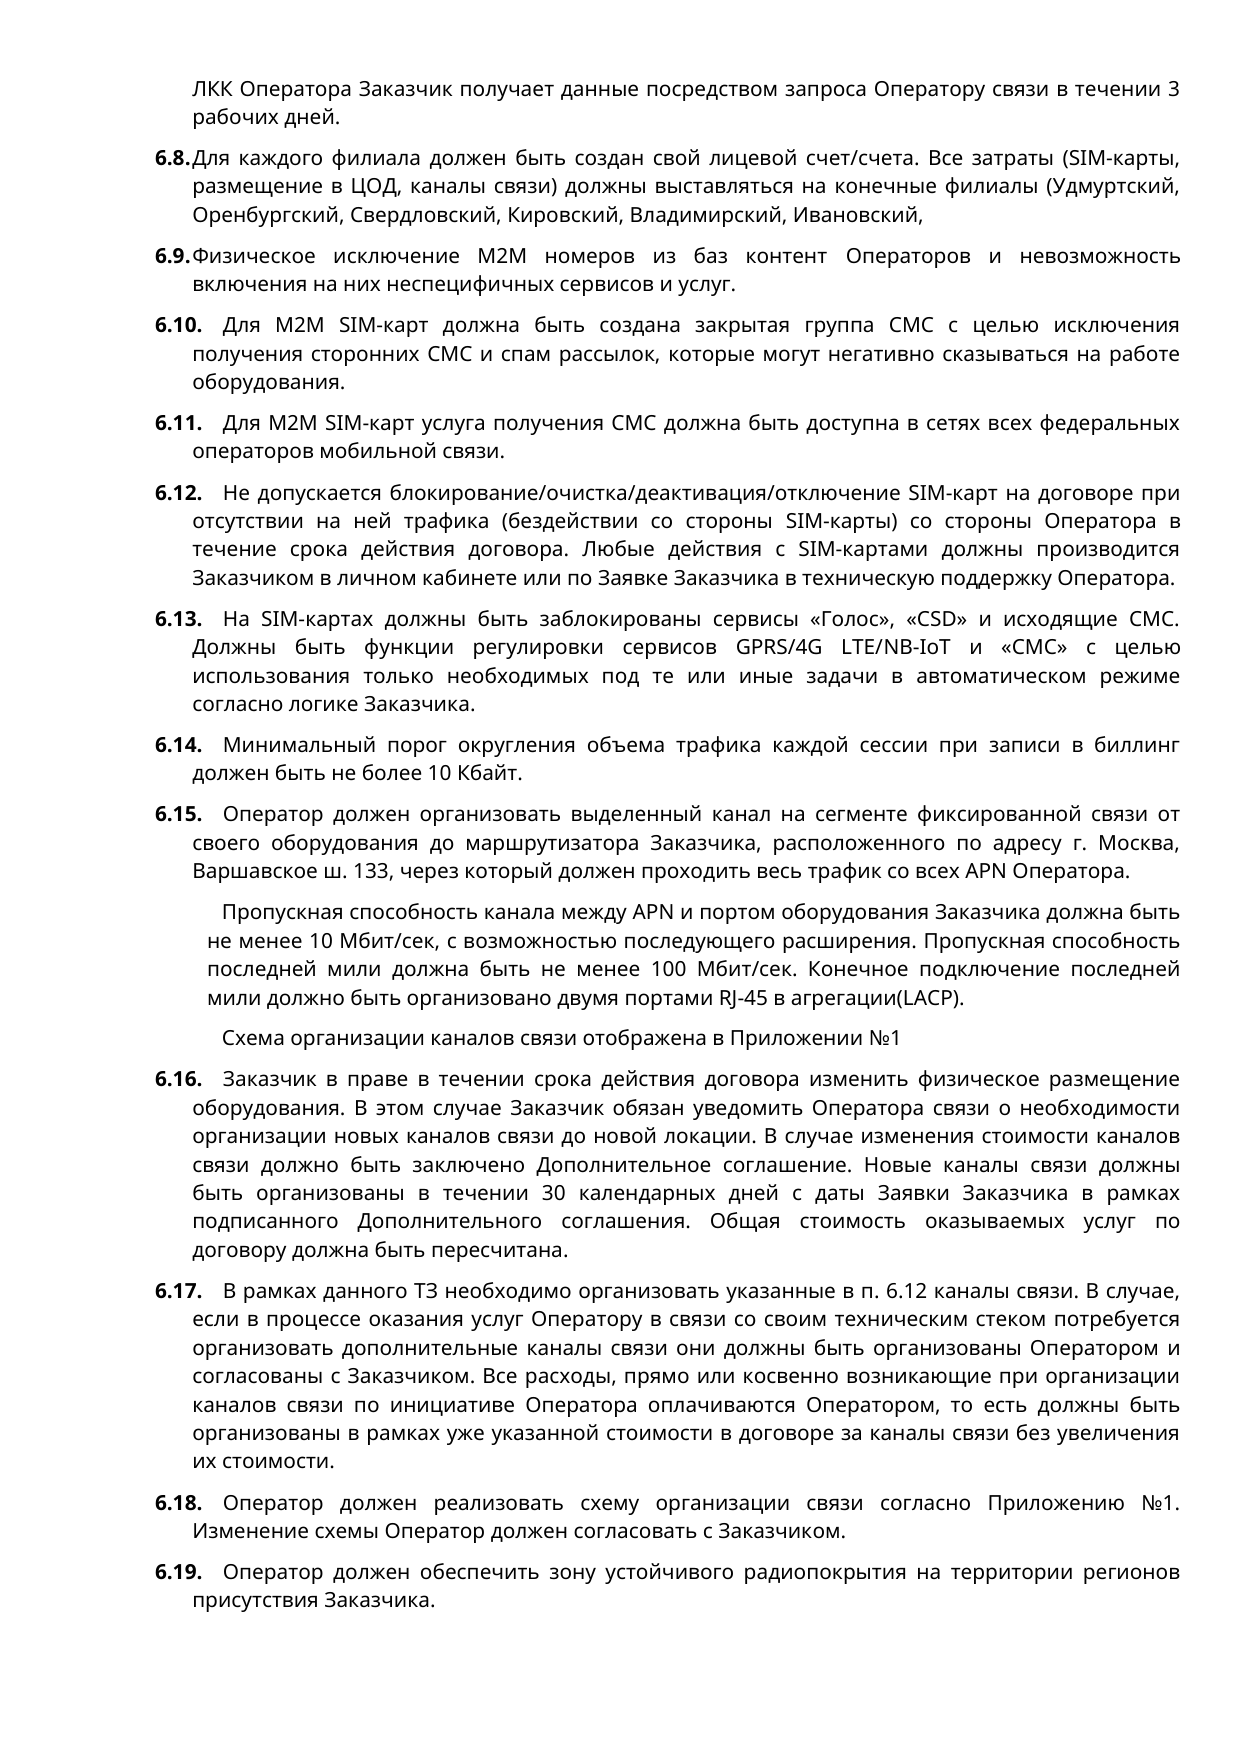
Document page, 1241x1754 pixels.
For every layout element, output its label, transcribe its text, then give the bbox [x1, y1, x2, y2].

list Оператор должен организовать выделенный канал на сегменте фиксированной связи от своего оборудования до маршрутизатора Заказчика, расположенного по адресу г. Москва, Варшавское ш. 133, через который должен проходить весь трафик со всех APN Оператора. [155, 799, 1181, 885]
list Оператор должен обеспечить зону устойчивого радиопокрытия на территории регионов присутствия Заказчика. [155, 1557, 1181, 1614]
list Для М2М SIM-карт услуга получения СМС должна быть доступна в сетях всех федеральных операторов мобильной связи. [155, 408, 1181, 465]
list На SIM-картах должны быть заблокированы сервисы «Голос», «CSD» и исходящие СМС. Должны быть функции регулировки сервисов GPRS/4G LTE/NB-IoT и «СМС» с целью использования только необходимых под те или иные задачи в автоматическом режиме согласно логике Заказчика. [155, 604, 1181, 718]
list Для М2М SIM-карт должна быть создана закрытая группа СМС с целью исключения получения сторонних СМС и спам рассылок, которые могут негативно сказываться на работе оборудования. [155, 310, 1181, 396]
list Не допускается блокирование/очистка/деактивация/отключение SIM-карт на договоре при отсутствии на ней трафика (бездействии со стороны SIM-карты) со стороны Оператора в течение срока действия договора. Любые действия с SIM-картами должны производится Заказчиком в личном кабинете или по Заявке Заказчика в техническую поддержку Оператора. [155, 478, 1181, 591]
text Пропускная способность канала между APN и портом оборудования Заказчика должна быть не менее 10 Мбит/сек, с возможностью последующего расширения. Пропускная способность последней мили должна быть не менее 100 Мбит/сек. Конечное подключение последней мили должно быть организовано двумя портами RJ-45 в агрегации(LACP). [207, 897, 1181, 1011]
list Заказчик в праве в течении срока действия договора изменить физическое размещение оборудования. В этом случае Заказчик обязан уведомить Оператора связи о необходимости организации новых каналов связи до новой локации. В случае изменения стоимости каналов связи должно быть заключено Дополнительное соглашение. Новые каналы связи должны быть организованы в течении 30 календарных дней с даты Заявки Заказчика в рамках подписанного Дополнительного соглашения. Общая стоимость оказываемых услуг по договору должна быть пересчитана. [155, 1064, 1181, 1263]
text Схема организации каналов связи отображена в Приложении №1 [207, 1023, 1181, 1052]
list Для каждого филиала должен быть создан свой лицевой счет/счета. Все затраты (SIM-карты, размещение в ЦОД, каналы связи) должны выставляться на конечные филиалы (Удмуртский, Оренбургский, Свердловский, Кировский, Владимирский, Ивановский, [155, 143, 1181, 228]
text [192, 74, 1181, 131]
list Оператор должен реализовать схему организации связи согласно Приложению №1. Изменение схемы Оператор должен согласовать с Заказчиком. [155, 1488, 1181, 1544]
list В рамках данного ТЗ необходимо организовать указанные в п. 6.12 каналы связи. В случае, если в процессе оказания услуг Оператору в связи со своим техническим стеком потребуется организовать дополнительные каналы связи они должны быть организованы Оператором и согласованы с Заказчиком. Все расходы, прямо или косвенно возникающие при организации каналов связи по инициативе Оператора оплачиваются Оператором, то есть должны быть организованы в рамках уже указанной стоимости в договоре за каналы связи без увеличения их стоимости. [155, 1276, 1181, 1475]
list Физическое исключение М2М номеров из баз контент Операторов и невозможность включения на них неспецифичных сервисов и услуг. [155, 241, 1181, 298]
list Минимальный порог округления объема трафика каждой сессии при записи в биллинг должен быть не более 10 Кбайт. [155, 730, 1181, 787]
